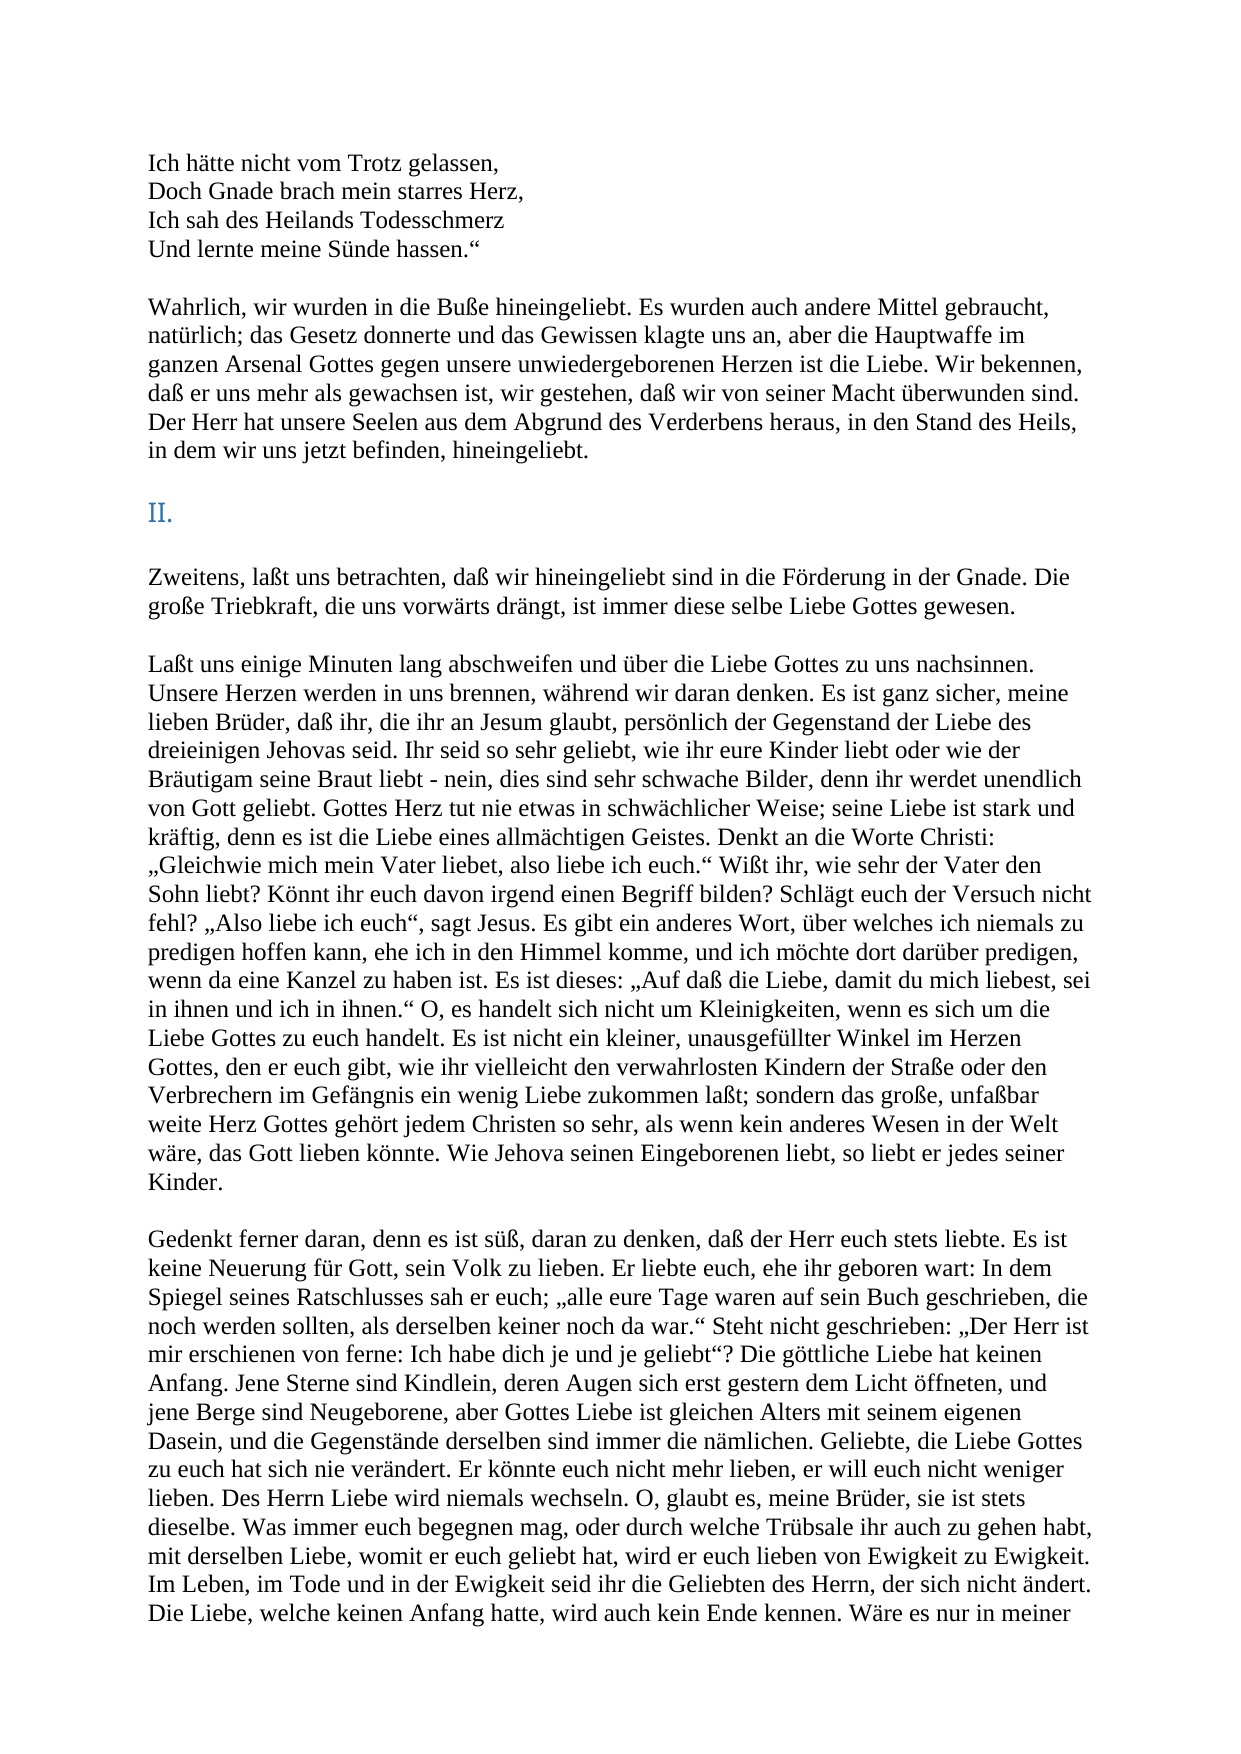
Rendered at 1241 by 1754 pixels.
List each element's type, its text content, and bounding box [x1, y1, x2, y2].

text Zweitens, laßt uns betrachten, daß wir hineingeliebt sind in die Förderung in der Gnade. Die große Triebkraft, die uns vorwärts drängt, ist immer diese selbe Liebe Gottes gewesen. [148, 562, 1093, 620]
text Wahrlich, wir wurden in die Buße hineingeliebt. Es wurden auch andere Mittel gebraucht, natürlich; das Gesetz donnerte und das Gewissen klagte uns an, aber die Hauptwaffe im ganzen Arsenal Gottes gegen unsere unwiedergeborenen Herzen ist die Liebe. Wir bekennen, daß er uns mehr als gewachsen ist, wir gestehen, daß wir von seiner Macht überwunden sind. Der Herr hat unsere Seelen aus dem Abgrund des Verderbens heraus, in den Stand des Heils, in dem wir uns jetzt befinden, hineingeliebt. [148, 292, 1093, 464]
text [148, 1224, 1093, 1627]
subtitle II. [148, 493, 1093, 530]
text Laßt uns einige Minuten lang abschweifen und über die Liebe Gottes zu uns nachsinnen. Unsere Herzen werden in uns brennen, während wir daran denken. Es ist ganz sicher, meine lieben Brüder, daß ihr, die ihr an Jesum glaubt, persönlich der Gegenstand der Liebe des dreieinigen Jehovas seid. Ihr seid so sehr geliebt, wie ihr eure Kinder liebt oder wie der Bräutigam seine Braut liebt - nein, dies sind sehr schwache Bilder, denn ihr werdet unendlich von Gott geliebt. Gottes Herz tut nie etwas in schwächlicher Weise; seine Liebe ist stark und kräftig, denn es ist die Liebe eines allmächtigen Geistes. Denkt an die Worte Christi: „Gleichwie mich mein Vater liebet, also liebe ich euch.“ Wißt ihr, wie sehr der Vater den Sohn liebt? Könnt ihr euch davon irgend einen Begriff bilden? Schlägt euch der Versuch nicht fehl? „Also liebe ich euch“, sagt Jesus. Es gibt ein anderes Wort, über welches ich niemals zu predigen hoffen kann, ehe ich in den Himmel komme, und ich möchte dort darüber predigen, wenn da eine Kanzel zu haben ist. Es ist dieses: „Auf daß die Liebe, damit du mich liebest, sei in ihnen und ich in ihnen.“ O, es handelt sich nicht um Kleinigkeiten, wenn es sich um die Liebe Gottes zu euch handelt. Es ist nicht ein kleiner, unausgefüllter Winkel im Herzen Gottes, den er euch gibt, wie ihr vielleicht den verwahrlosten Kindern der Straße oder den Verbrechern im Gefängnis ein wenig Liebe zukommen laßt; sondern das große, unfaßbar weite Herz Gottes gehört jedem Christen so sehr, als wenn kein anderes Wesen in der Welt wäre, das Gott lieben könnte. Wie Jehova seinen Eingeborenen liebt, so liebt er jedes seiner Kinder. [148, 649, 1093, 1195]
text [148, 148, 1093, 263]
